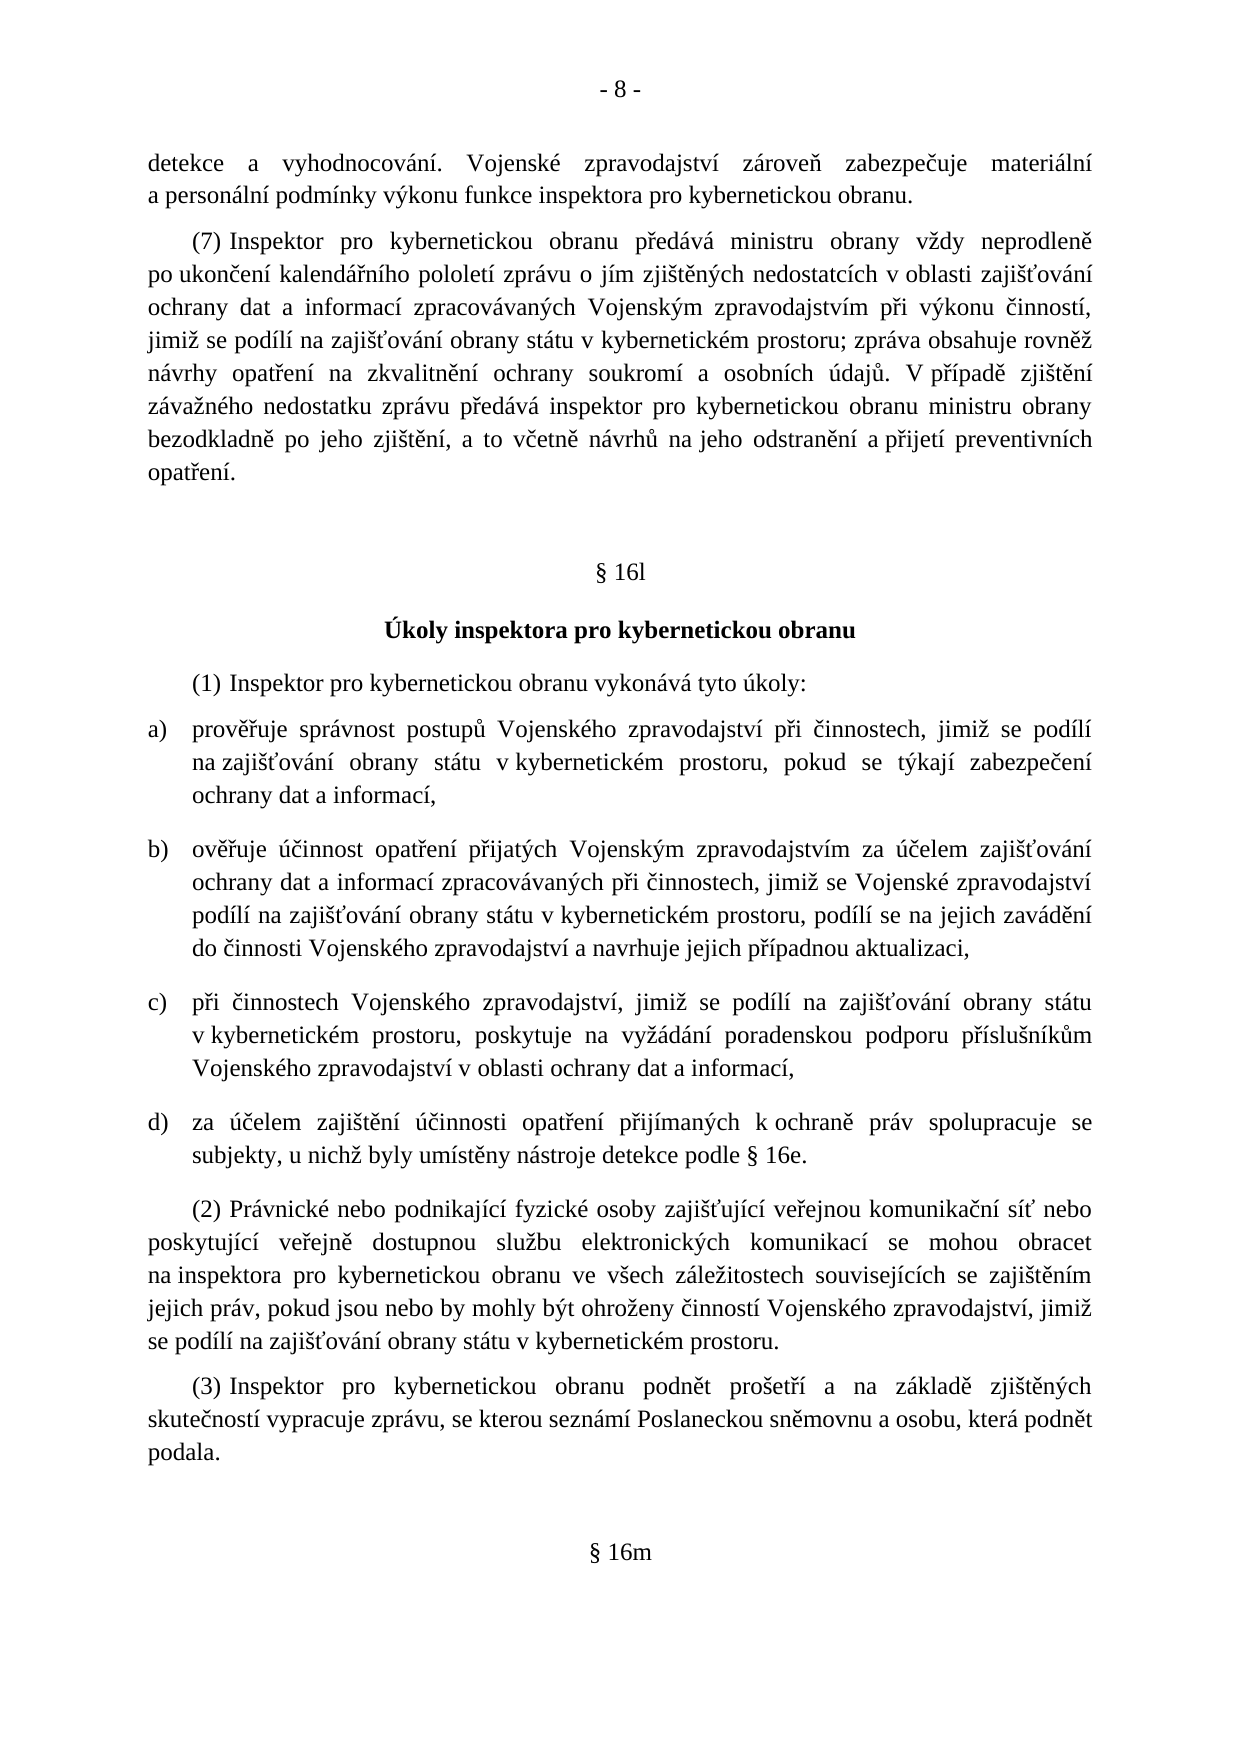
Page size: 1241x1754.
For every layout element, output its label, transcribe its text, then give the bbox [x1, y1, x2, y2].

text § 16m [148, 1537, 1093, 1565]
text Inspektor pro kybernetickou obranu podnět prošetří a na základě zjištěných skutečností vypracuje zprávu, se kterou seznámí Poslaneckou sněmovnu a osobu, která podnět podala. [148, 1371, 1093, 1466]
text Právnické nebo podnikající fyzické osoby zajišťující veřejnou komunikační síť nebo poskytující veřejně dostupnou službu elektronických komunikací se mohou obracet na inspektora pro kybernetickou obranu ve všech záležitostech souvisejících se zajištěním jejich práv, pokud jsou nebo by mohly být ohroženy činností Vojenského zpravodajství, jimiž se podílí na zajišťování obrany státu v kybernetickém prostoru. [148, 1194, 1093, 1354]
text Úkoly inspektora pro kybernetickou obranu [148, 615, 1093, 643]
text prověřuje správnost postupů Vojenského zpravodajství při činnostech, jimiž se podílí na zajišťování obrany státu v kybernetickém prostoru, pokud se týkají zabezpečení ochrany dat a informací, [148, 714, 1093, 809]
text při činnostech Vojenského zpravodajství, jimiž se podílí na zajišťování obrany státu v kybernetickém prostoru, poskytuje na vyžádání poradenskou podporu příslušníkům Vojenského zpravodajství v oblasti ochrany dat a informací, [148, 987, 1093, 1082]
list Inspektor pro kybernetickou obranu vykonává tyto úkoly: [148, 668, 1093, 697]
text ověřuje účinnost opatření přijatých Vojenským zpravodajstvím za účelem zajišťování ochrany dat a informací zpracovávaných při činnostech, jimiž se Vojenské zpravodajství podílí na zajišťování obrany státu v kybernetickém prostoru, podílí se na jejich zavádění do činnosti Vojenského zpravodajství a navrhuje jejich případnou aktualizaci, [148, 834, 1093, 962]
text § 16l [148, 557, 1093, 585]
text za účelem zajištění účinnosti opatření přijímaných k ochraně práv spolupracuje se subjekty, u nichž byly umístěny nástroje detekce podle § 16e. [148, 1107, 1093, 1168]
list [148, 148, 1093, 209]
list Inspektor pro kybernetickou obranu předává ministru obrany vždy neprodleně po ukončení kalendářního pololetí zprávu o jím zjištěných nedostatcích v oblasti zajišťování ochrany dat a informací zpracovávaných Vojenským zpravodajstvím při výkonu činností, jimiž se podílí na zajišťování obrany státu v kybernetickém prostoru; zpráva obsahuje rovněž návrhy opatření na zkvalitnění ochrany soukromí a osobních údajů. V případě zjištění závažného nedostatku zprávu předává inspektor pro kybernetickou obranu ministru obrany bezodkladně po jeho zjištění, a to včetně návrhů na jeho odstranění a přijetí preventivních opatření. [148, 226, 1093, 486]
